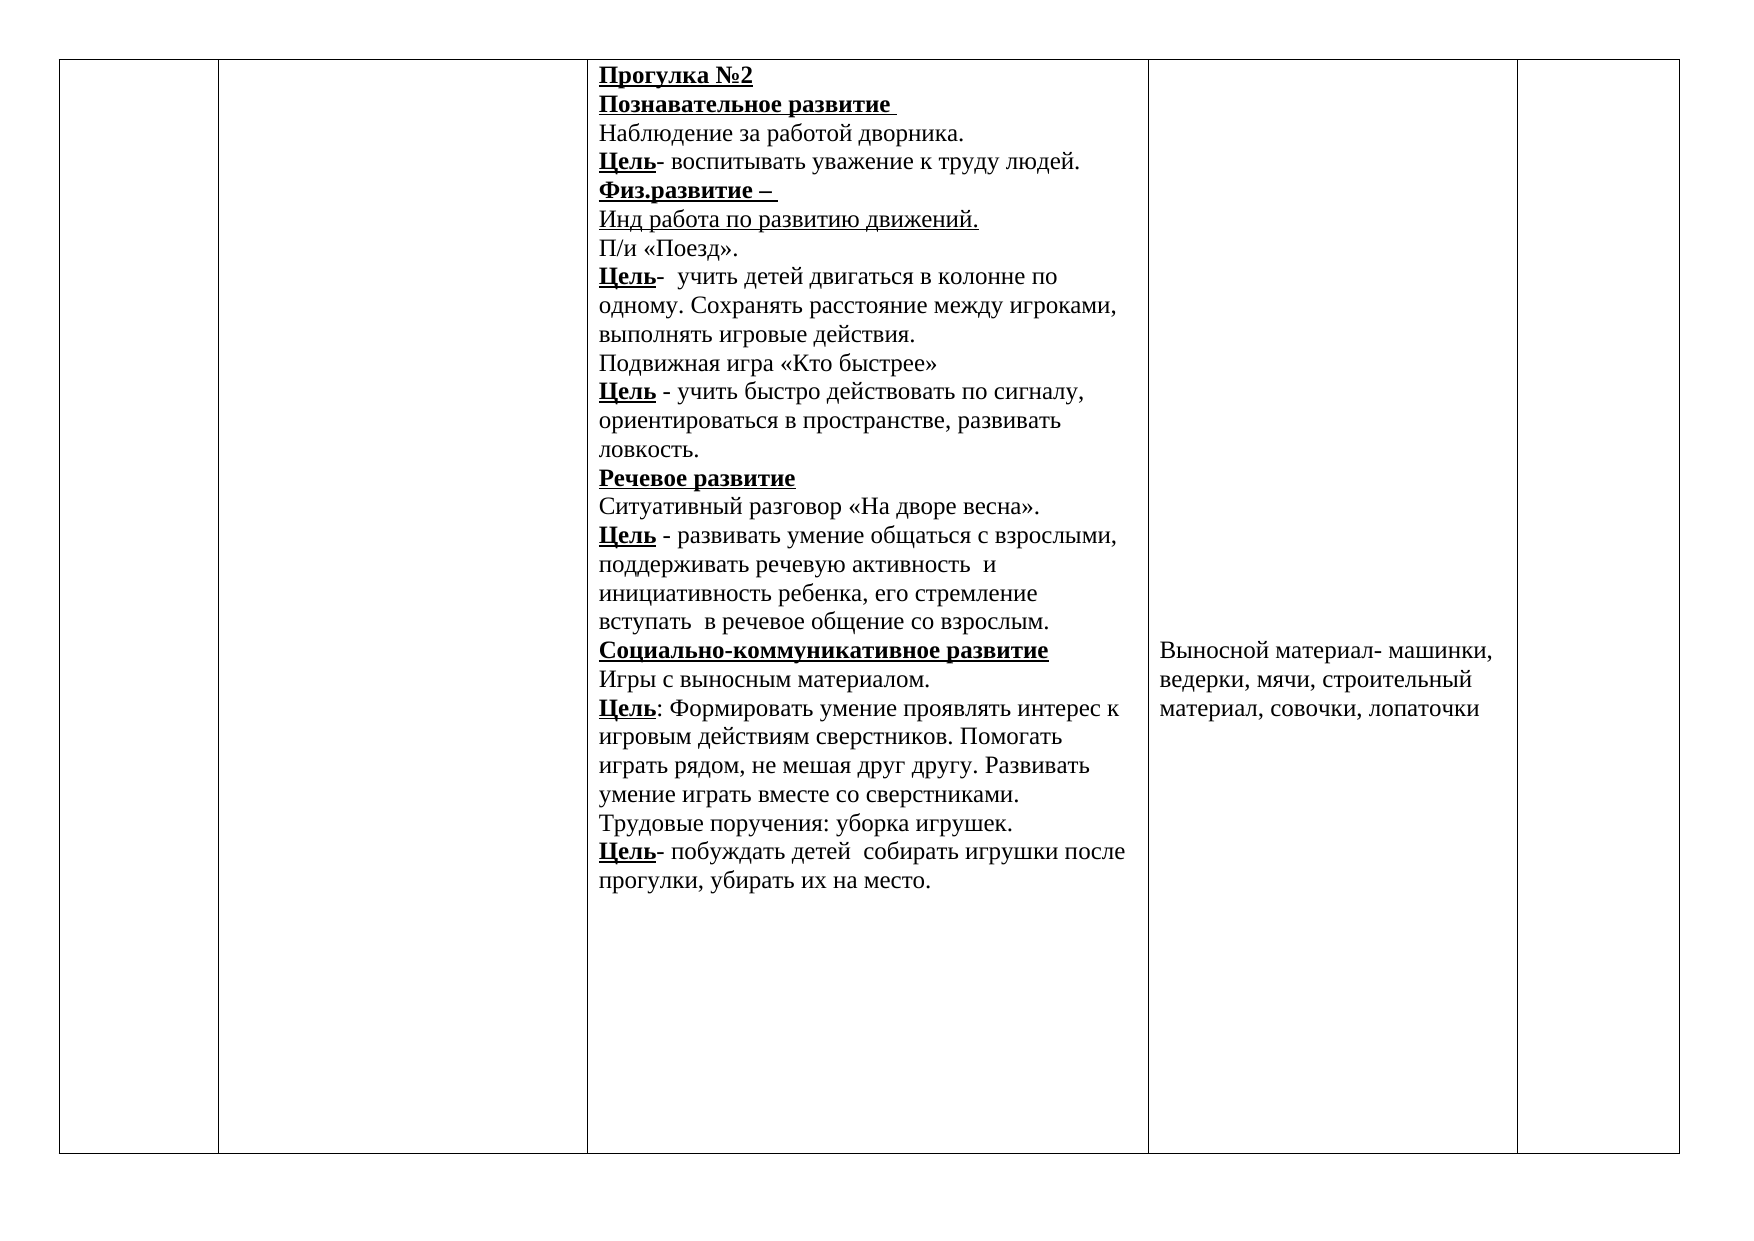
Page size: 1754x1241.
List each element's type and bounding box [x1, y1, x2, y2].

table_cell [60, 60, 218, 1153]
table_cell [588, 60, 1148, 1153]
table_cell [1518, 60, 1679, 1153]
table_cell [1149, 60, 1517, 1153]
table_cell [219, 60, 587, 1153]
